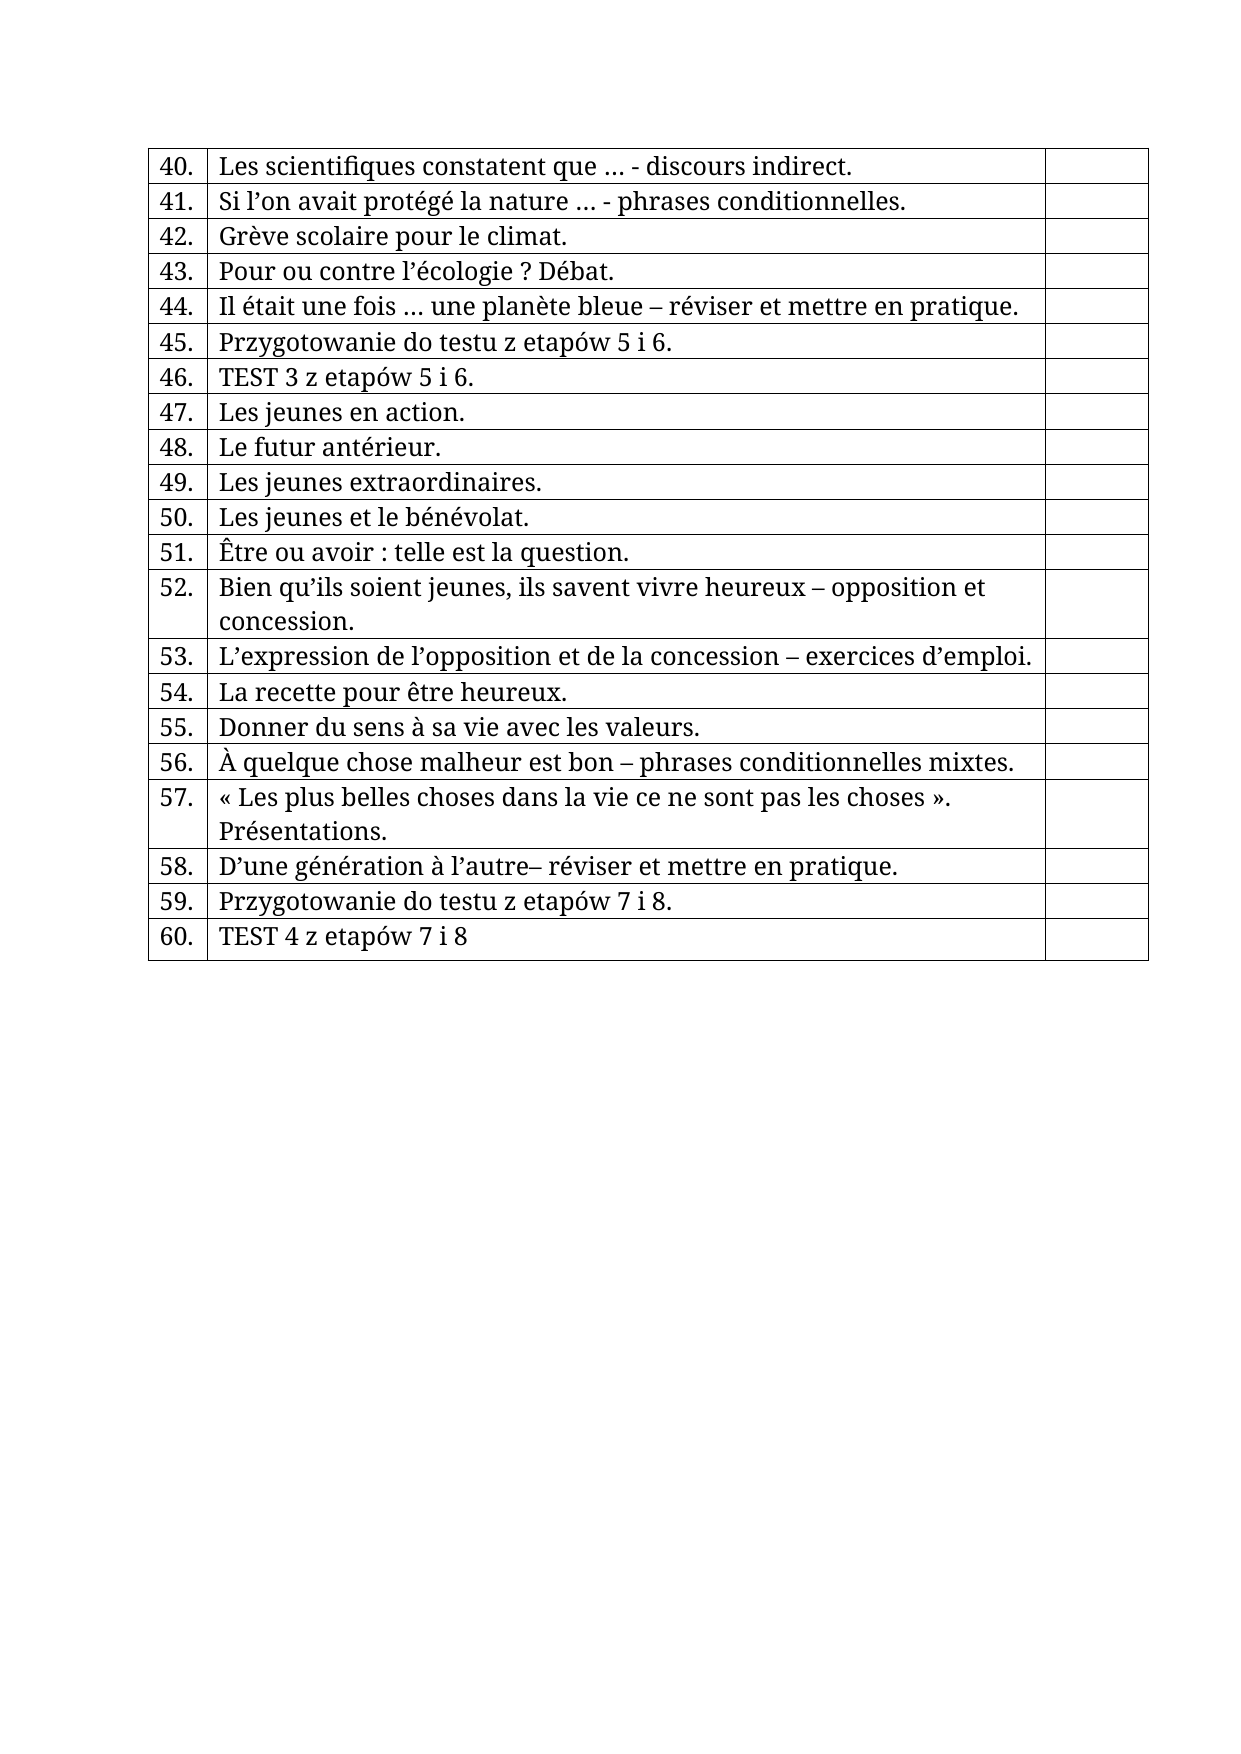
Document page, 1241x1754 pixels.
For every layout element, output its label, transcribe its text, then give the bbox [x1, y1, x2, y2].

table_cell 46. [149, 359, 207, 393]
table_cell Les jeunes extraordinaires. [208, 465, 1045, 499]
table_cell 59. [149, 884, 207, 918]
table_cell Grève scolaire pour le climat. [208, 219, 1045, 253]
table_cell [1046, 394, 1148, 428]
table_cell 42. [149, 219, 207, 253]
table_cell Przygotowanie do testu z etapów 7 i 8. [208, 884, 1045, 918]
table_cell [1046, 500, 1148, 534]
table_cell [1046, 570, 1148, 638]
table_cell 54. [149, 674, 207, 708]
table_cell Être ou avoir : telle est la question. [208, 535, 1045, 569]
table_cell [1046, 219, 1148, 253]
table_cell Les scientifiques constatent que … - discours indirect. [208, 149, 1045, 183]
table_cell 41. [149, 184, 207, 218]
table_cell À quelque chose malheur est bon – phrases conditionnelles mixtes. [208, 744, 1045, 778]
table_cell [1046, 465, 1148, 499]
table_cell 58. [149, 849, 207, 883]
table_cell [1046, 324, 1148, 358]
table_cell TEST 4 z etapów 7 i 8 [208, 919, 1045, 960]
table_cell Si l’on avait protégé la nature … - phrases conditionnelles. [208, 184, 1045, 218]
table_cell 57. [149, 780, 207, 848]
table_cell Bien qu’ils soient jeunes, ils savent vivre heureux – opposition et concession. [208, 570, 1045, 638]
table_cell [1046, 744, 1148, 778]
table_cell Le futur antérieur. [208, 430, 1045, 463]
table_cell Przygotowanie do testu z etapów 5 i 6. [208, 324, 1045, 358]
table_cell [1046, 254, 1148, 288]
table_cell « Les plus belles choses dans la vie ce ne sont pas les choses ». Présentations. [208, 780, 1045, 848]
table_cell [1046, 184, 1148, 218]
table_cell Il était une fois … une planète bleue – réviser et mettre en pratique. [208, 289, 1045, 323]
table_cell 51. [149, 535, 207, 569]
table_cell 48. [149, 430, 207, 463]
table_cell [1046, 289, 1148, 323]
table_cell TEST 3 z etapów 5 i 6. [208, 359, 1045, 393]
table_cell [1046, 884, 1148, 918]
table_cell 49. [149, 465, 207, 499]
table_cell [1046, 849, 1148, 883]
table_cell Donner du sens à sa vie avec les valeurs. [208, 709, 1045, 743]
table_cell [1046, 359, 1148, 393]
table_cell 40. [149, 149, 207, 183]
table_cell [1046, 149, 1148, 183]
table_cell 56. [149, 744, 207, 778]
table_cell Pour ou contre l’écologie ? Débat. [208, 254, 1045, 288]
table_cell [1046, 780, 1148, 848]
table_cell 50. [149, 500, 207, 534]
table_cell [1046, 919, 1148, 960]
table_cell D’une génération à l’autre– réviser et mettre en pratique. [208, 849, 1045, 883]
table_cell 43. [149, 254, 207, 288]
table_cell 45. [149, 324, 207, 358]
table_cell 47. [149, 394, 207, 428]
table_cell Les jeunes en action. [208, 394, 1045, 428]
table_cell 53. [149, 639, 207, 673]
table_cell [1046, 430, 1148, 463]
table_cell 44. [149, 289, 207, 323]
table_cell [1046, 709, 1148, 743]
table_cell 55. [149, 709, 207, 743]
table_cell 60. [149, 919, 207, 960]
table_cell L’expression de l’opposition et de la concession – exercices d’emploi. [208, 639, 1045, 673]
table_cell [1046, 535, 1148, 569]
table_cell Les jeunes et le bénévolat. [208, 500, 1045, 534]
table_cell [1046, 639, 1148, 673]
table_cell 52. [149, 570, 207, 638]
table_cell La recette pour être heureux. [208, 674, 1045, 708]
table_cell [1046, 674, 1148, 708]
